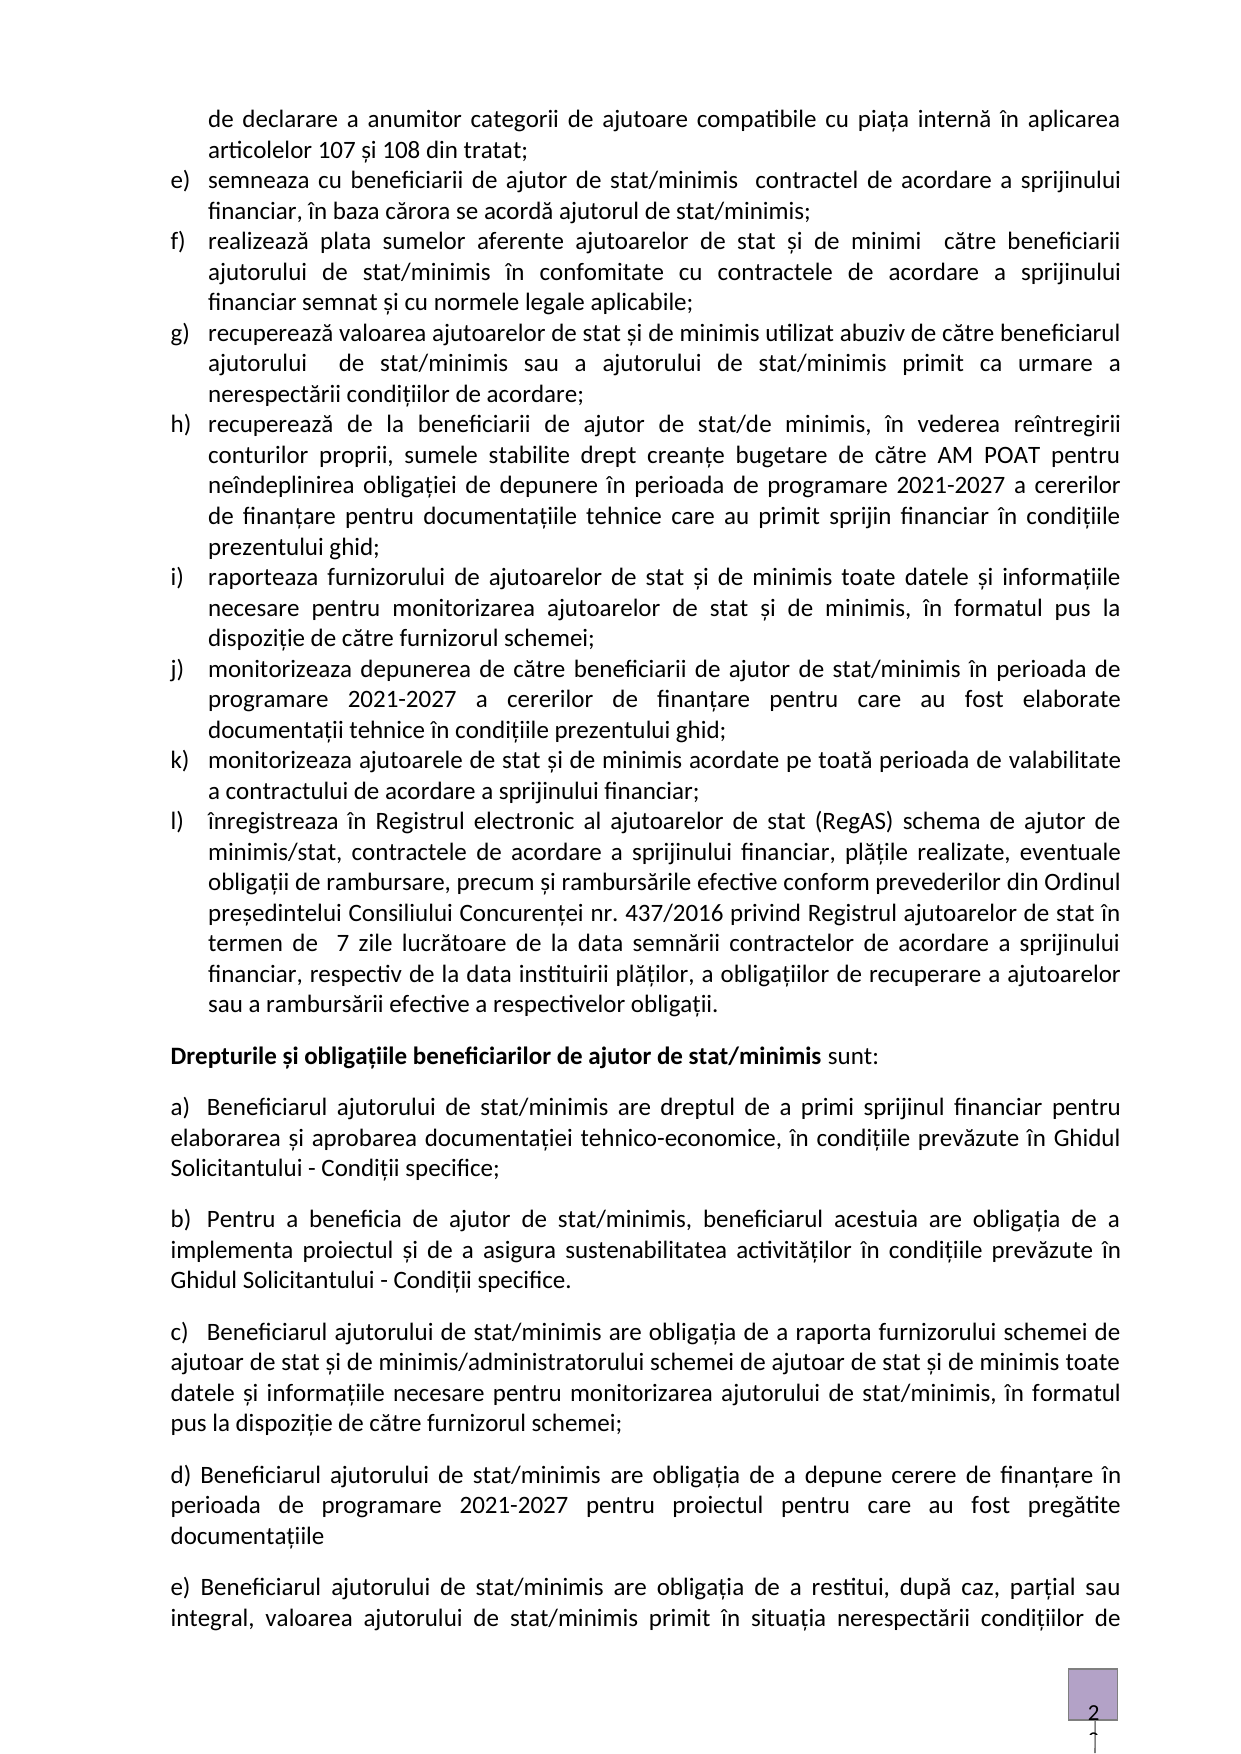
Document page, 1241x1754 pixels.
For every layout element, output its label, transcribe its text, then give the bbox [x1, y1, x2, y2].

text c) Beneficiarul ajutorului de stat/minimis are obligația de a raporta furnizorului schemei de ajutoar de stat și de minimis/administratorului schemei de ajutoar de stat și de minimis toate datele și informațiile necesare pentru monitorizarea ajutorului de stat/minimis, în formatul pus la dispoziție de către furnizorul schemei; [170, 1316, 1122, 1438]
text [170, 1571, 1122, 1632]
text a) Beneficiarul ajutorului de stat/minimis are dreptul de a primi sprijinul financiar pentru elaborarea și aprobarea documentației tehnico-economice, în condițiile prevăzute în Ghidul Solicitantului - Condiții specifice; [170, 1091, 1122, 1183]
text Drepturile și obligațiile beneficiarilor de ajutor de stat/minimis sunt: [170, 1040, 1122, 1070]
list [170, 103, 1122, 164]
list recuperează valoarea ajutoarelor de stat și de minimis utilizat abuziv de către beneficiarul ajutorului de stat/minimis sau a ajutorului de stat/minimis primit ca urmare a nerespectării condițiilor de acordare; [170, 317, 1122, 409]
text b) Pentru a beneficia de ajutor de stat/minimis, beneficiarul acestuia are obligația de a implementa proiectul și de a asigura sustenabilitatea activităților în condițiile prevăzute în Ghidul Solicitantului - Condiții specifice. [170, 1204, 1122, 1295]
text d) Beneficiarul ajutorului de stat/minimis are obligația de a depune cerere de finanțare în perioada de programare 2021-2027 pentru proiectul pentru care au fost pregătite documentațiile [170, 1459, 1122, 1551]
list recuperează de la beneficiarii de ajutor de stat/de minimis, în vederea reîntregirii conturilor proprii, sumele stabilite drept creanțe bugetare de către AM POAT pentru neîndeplinirea obligației de depunere în perioada de programare 2021-2027 a cererilor de finanțare pentru documentațiile tehnice care au primit sprijin financiar în condițiile prezentului ghid; [170, 409, 1122, 561]
list semneaza cu beneficiarii de ajutor de stat/minimis contractel de acordare a sprijinului financiar, în baza cărora se acordă ajutorul de stat/minimis; [170, 164, 1122, 226]
list monitorizeaza ajutoarele de stat și de minimis acordate pe toată perioada de valabilitate a contractului de acordare a sprijinului financiar; [170, 744, 1122, 805]
list înregistreaza în Registrul electronic al ajutoarelor de stat (RegAS) schema de ajutor de minimis/stat, contractele de acordare a sprijinului financiar, plățile realizate, eventuale obligații de rambursare, precum și rambursările efective conform prevederilor din Ordinul președintelui Consiliului Concurenței nr. 437/2016 privind Registrul ajutoarelor de stat în termen de 7 zile lucrătoare de la data semnării contractelor de acordare a sprijinului financiar, respectiv de la data instituirii plăților, a obligațiilor de recuperare a ajutoarelor sau a rambursării efective a respectivelor obligații. [170, 805, 1122, 1019]
list realizează plata sumelor aferente ajutoarelor de stat și de minimi către beneficiarii ajutorului de stat/minimis în confomitate cu contractele de acordare a sprijinului financiar semnat și cu normele legale aplicabile; [170, 226, 1122, 317]
list monitorizeaza depunerea de către beneficiarii de ajutor de stat/minimis în perioada de programare 2021-2027 a cererilor de finanțare pentru care au fost elaborate documentații tehnice în condițiile prezentului ghid; [170, 653, 1122, 744]
list raporteaza furnizorului de ajutoarelor de stat și de minimis toate datele și informațiile necesare pentru monitorizarea ajutoarelor de stat și de minimis, în formatul pus la dispoziție de către furnizorul schemei; [170, 561, 1122, 653]
